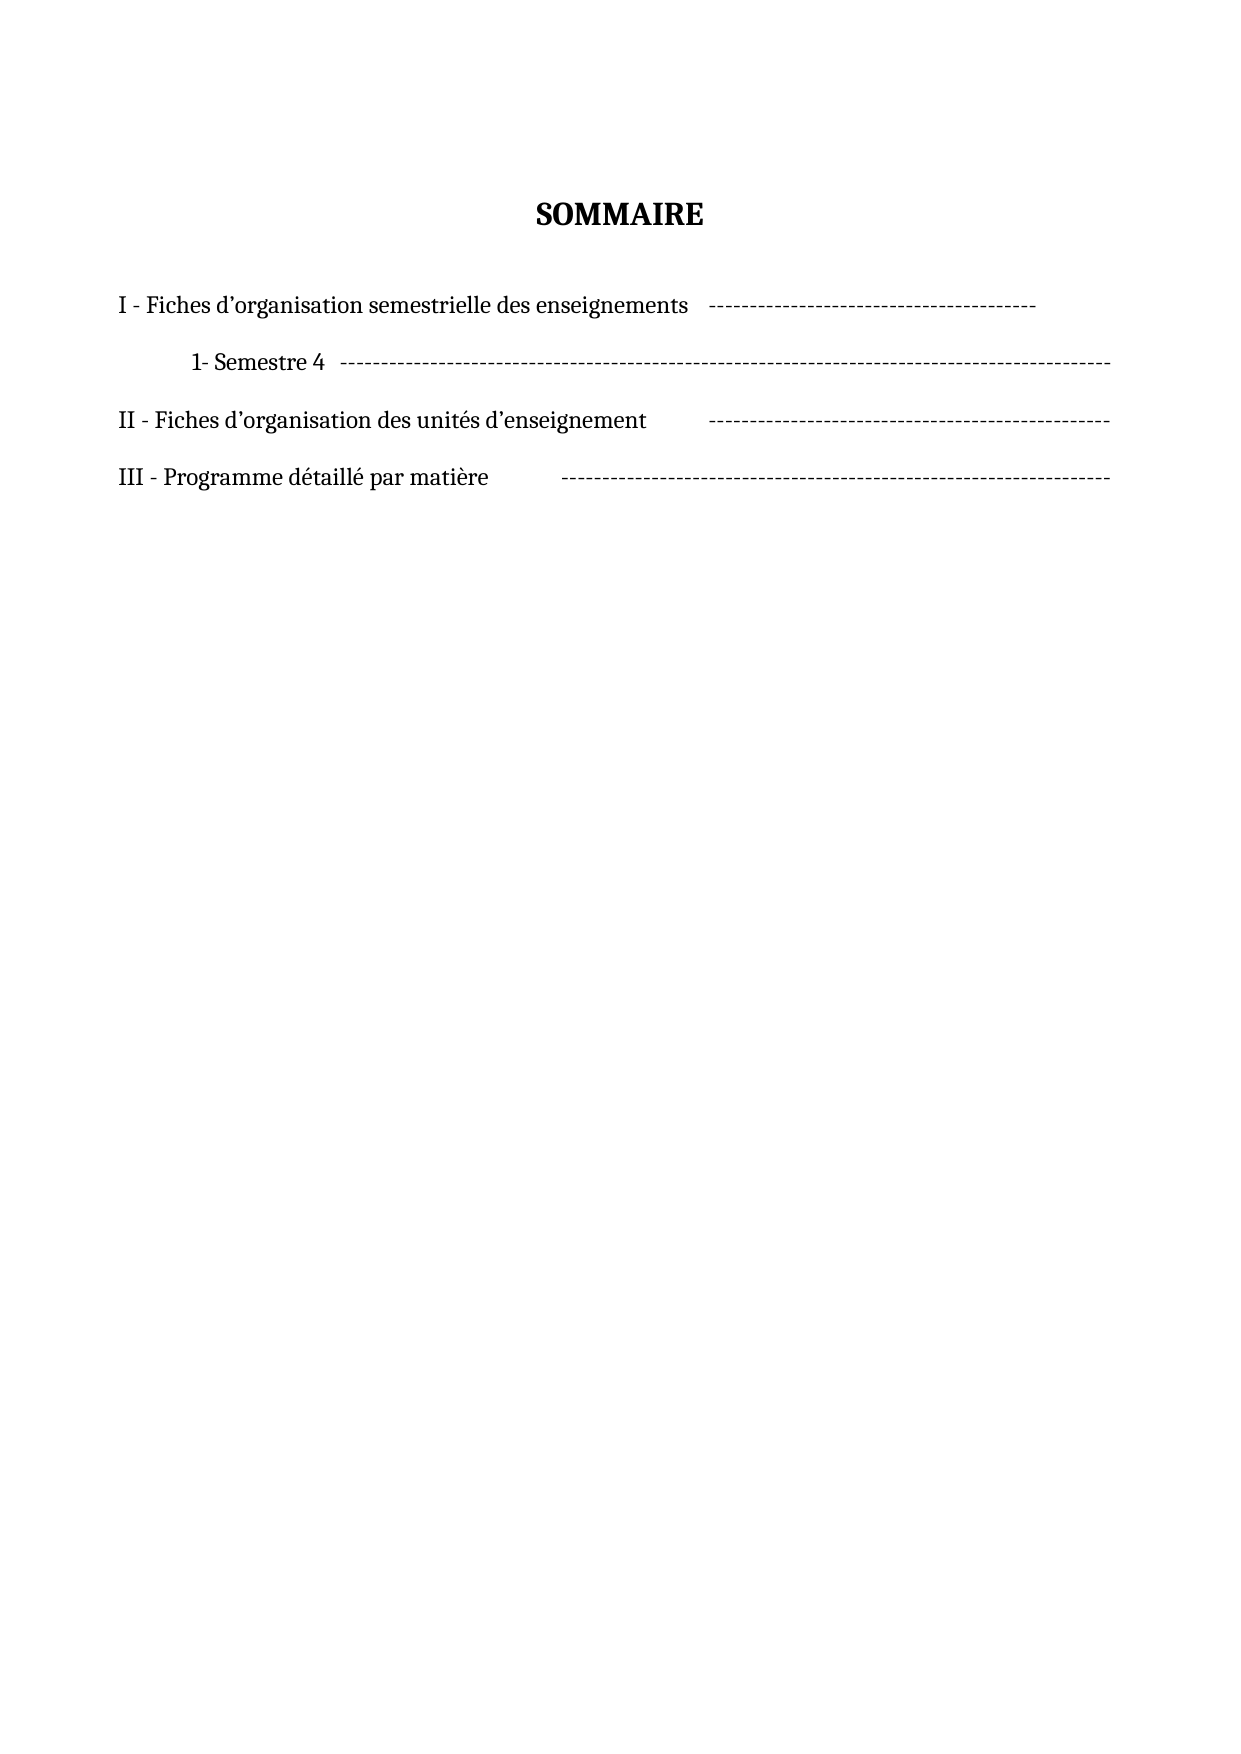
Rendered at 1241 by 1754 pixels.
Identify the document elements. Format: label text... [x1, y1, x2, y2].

title SOMMAIRE [118, 195, 1122, 233]
text III - Programme détaillé par matière ------------------------------------------------------------------- [118, 463, 1122, 492]
text I - Fiches d’organisation semestrielle des enseignements ---------------------------------------- [118, 291, 1122, 319]
text 1- Semestre 4 ---------------------------------------------------------------------------------------------- [118, 348, 1122, 377]
text II - Fiches d’organisation des unités d’enseignement ------------------------------------------------- [118, 406, 1122, 434]
